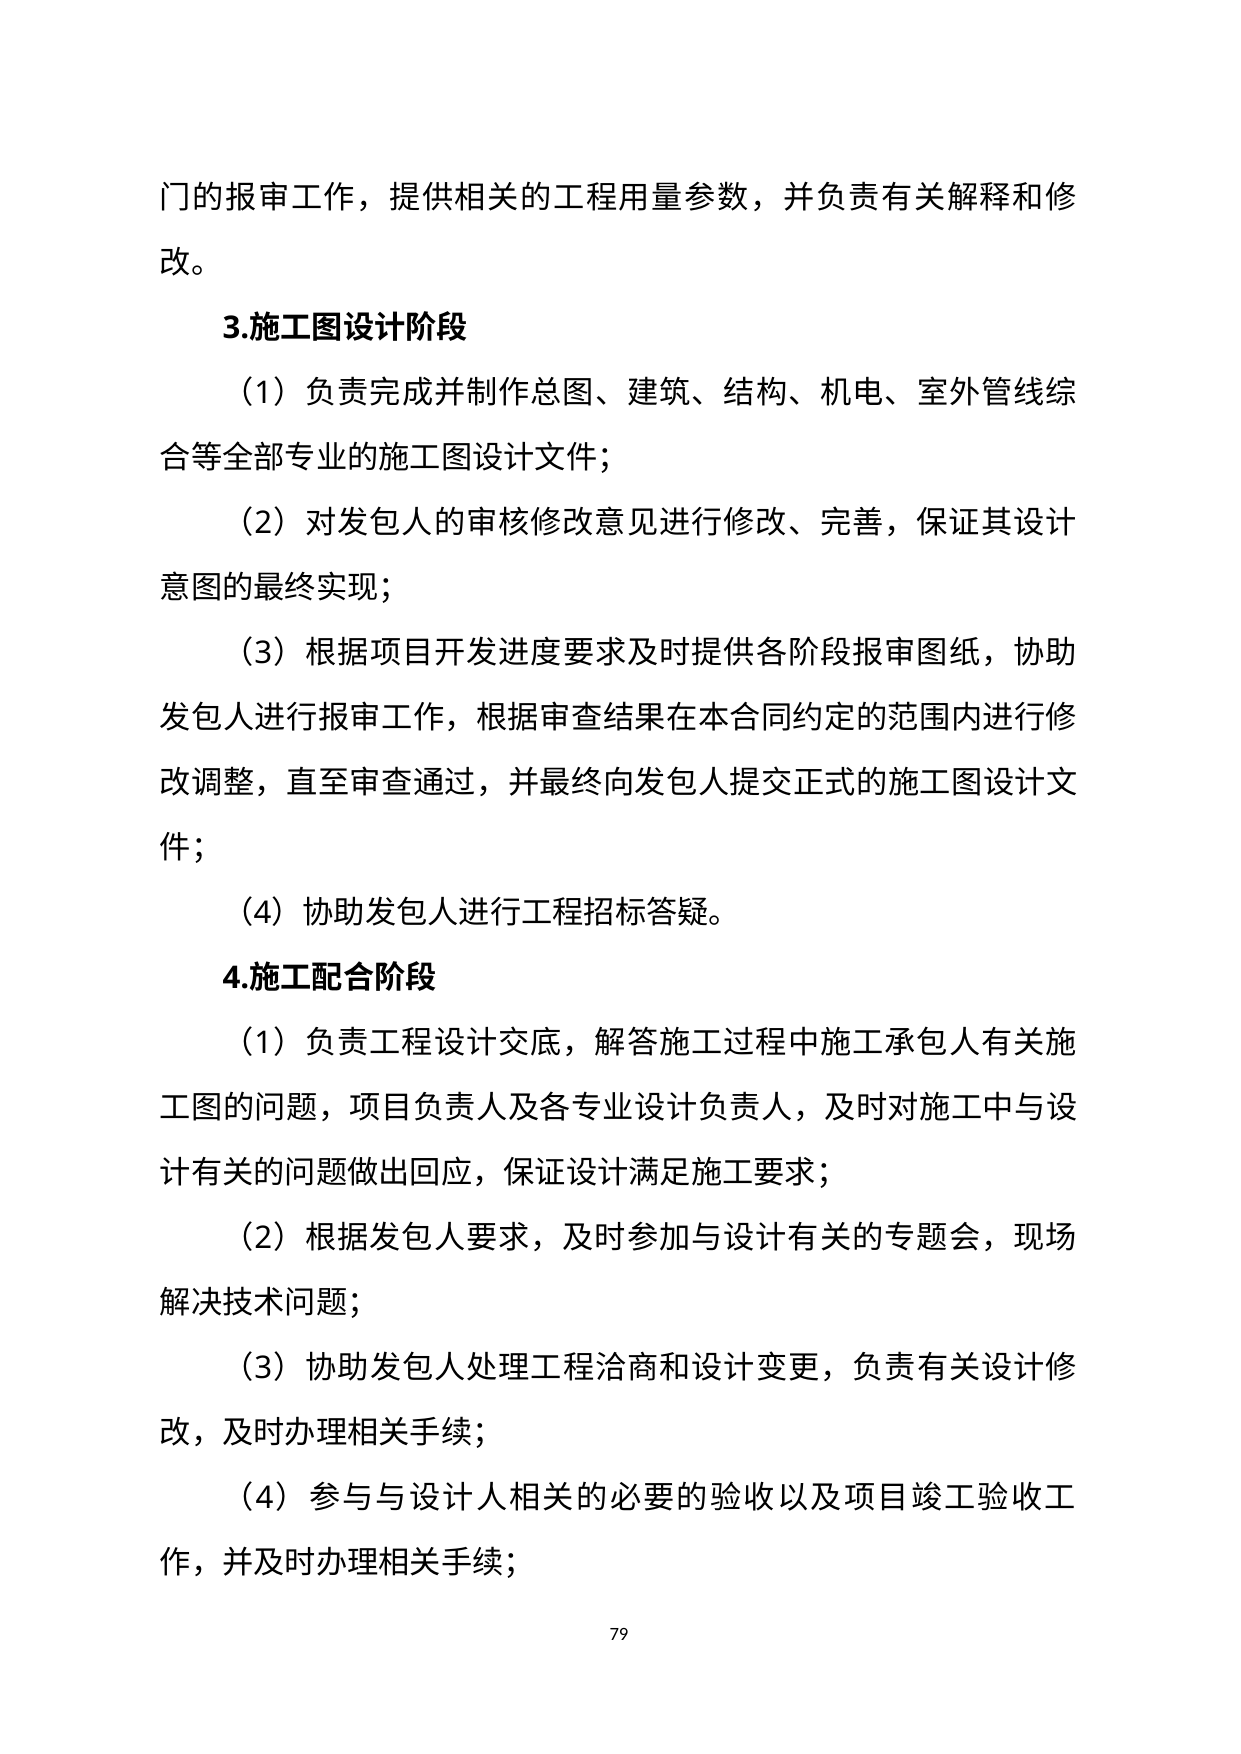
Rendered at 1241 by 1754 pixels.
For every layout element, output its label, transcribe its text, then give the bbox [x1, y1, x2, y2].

text （4）参与与设计人相关的必要的验收以及项目竣工验收工作，并及时办理相关手续； [159, 1462, 1078, 1592]
text （3）根据项目开发进度要求及时提供各阶段报审图纸，协助发包人进行报审工作，根据审查结果在本合同约定的范围内进行修改调整，直至审查通过，并最终向发包人提交正式的施工图设计文件； [159, 617, 1078, 877]
text （2）对发包人的审核修改意见进行修改、完善，保证其设计意图的最终实现； [159, 487, 1078, 617]
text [159, 162, 1078, 292]
text （1）负责完成并制作总图、建筑、结构、机电、室外管线综合等全部专业的施工图设计文件； [159, 357, 1078, 487]
text 3.施工图设计阶段 [159, 292, 1078, 357]
text （4）协助发包人进行工程招标答疑。 [159, 877, 1078, 942]
text 4.施工配合阶段 [159, 942, 1078, 1007]
text （2）根据发包人要求，及时参加与设计有关的专题会，现场解决技术问题； [159, 1202, 1078, 1332]
text （1）负责工程设计交底，解答施工过程中施工承包人有关施工图的问题，项目负责人及各专业设计负责人，及时对施工中与设计有关的问题做出回应，保证设计满足施工要求； [159, 1007, 1078, 1202]
text （3）协助发包人处理工程洽商和设计变更，负责有关设计修改，及时办理相关手续； [159, 1332, 1078, 1462]
